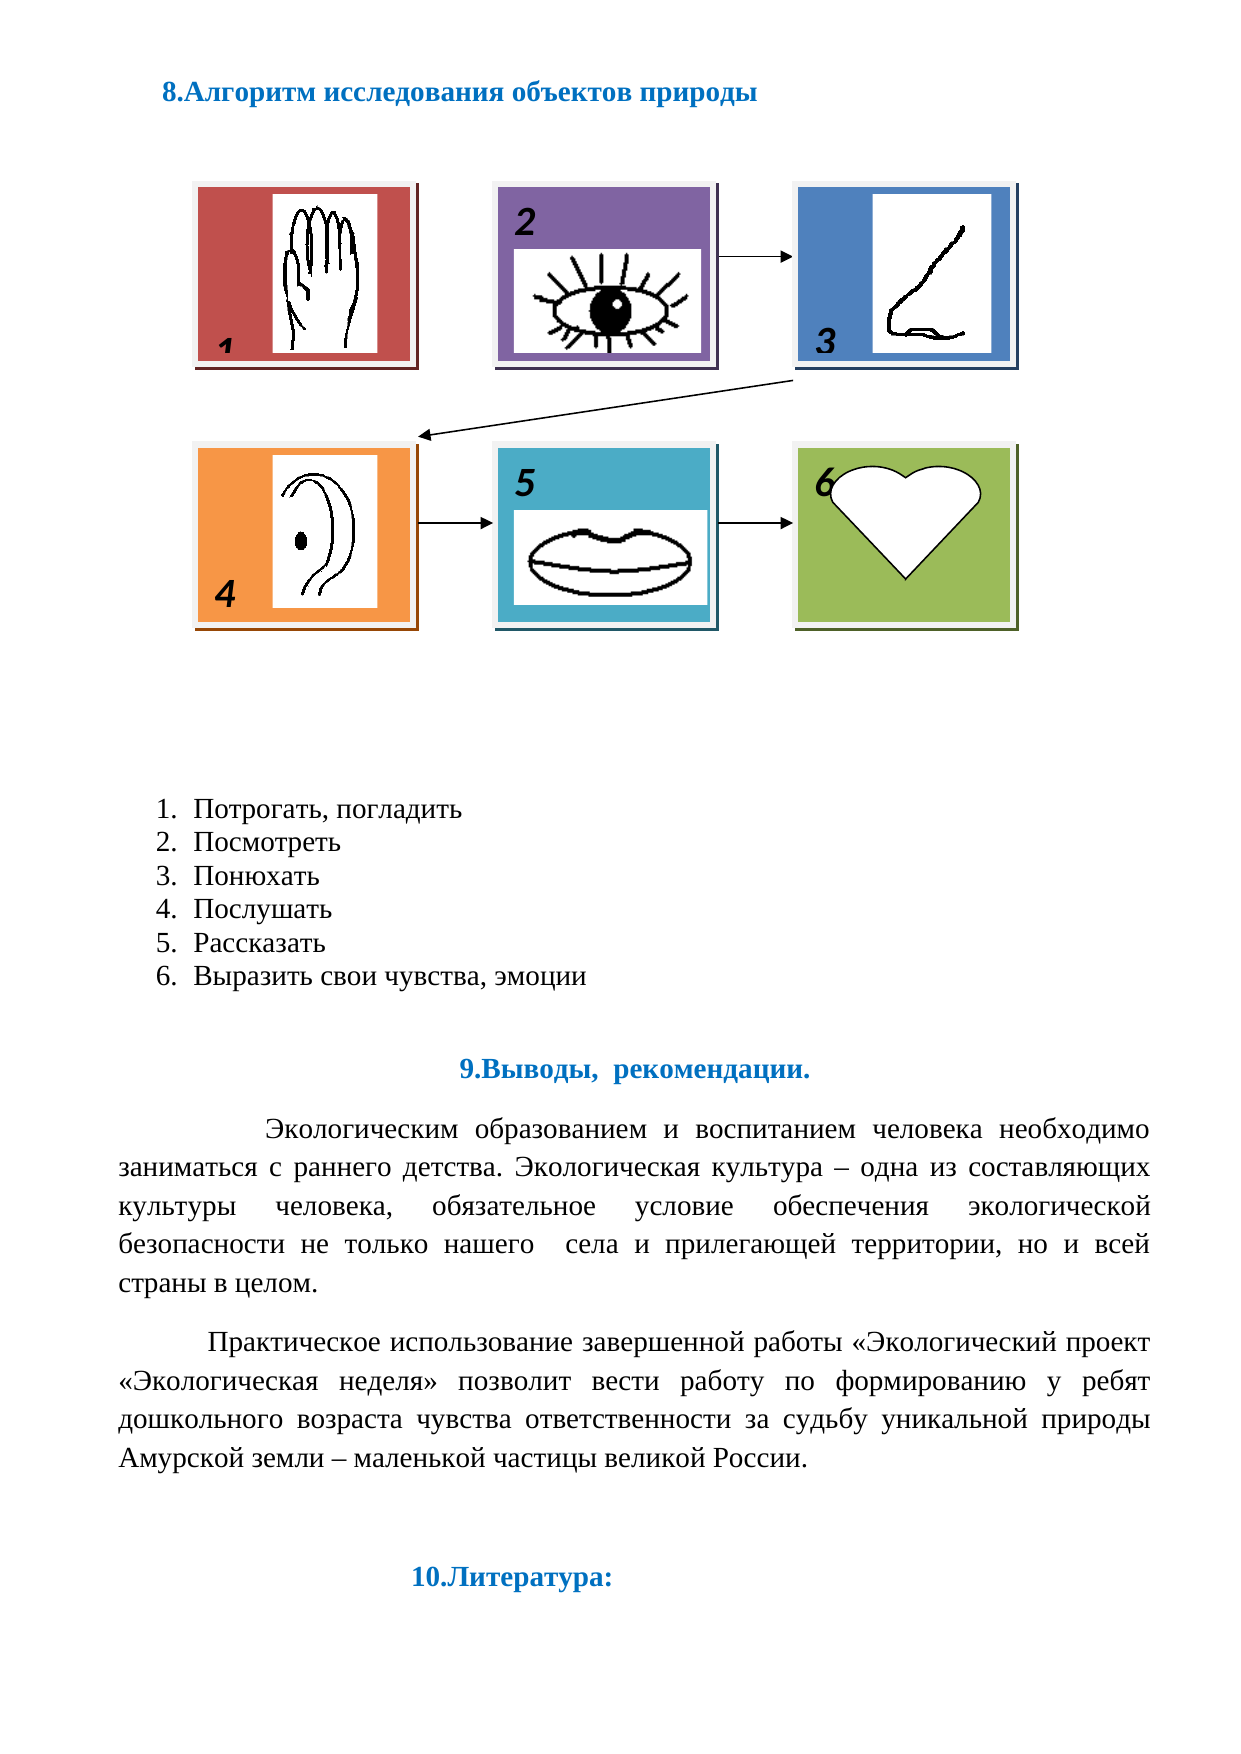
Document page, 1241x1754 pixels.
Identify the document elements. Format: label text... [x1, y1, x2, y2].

picture [272, 455, 378, 608]
text Практическое использование завершенной работы «Экологический проект «Экологическая неделя» позволит вести работу по формированию у ребят дошкольного возраста чувства ответственности за судьбу уникальной природы Амурской земли – маленькой частицы великой России. [118, 1324, 1152, 1473]
picture [872, 194, 992, 353]
text 8.Алгоритм исследования объектов природы [118, 74, 1152, 107]
picture [272, 194, 378, 353]
list Потрогать, погладить [156, 791, 1152, 824]
picture [513, 510, 708, 605]
text 9.Выводы, рекомендации. [118, 1051, 1152, 1085]
list Понюхать [156, 858, 1152, 891]
list Выразить свои чувства, эмоции [156, 958, 1152, 992]
text 10.Литература: [156, 1559, 1152, 1592]
picture [513, 249, 702, 353]
list Посмотреть [156, 824, 1152, 858]
list Послушать [156, 891, 1152, 925]
text Экологическим образованием и воспитанием человека необходимо заниматься с раннего детства. Экологическая культура – одна из составляющих культуры человека, обязательное условие обеспечения экологической безопасности не только нашего села и прилегающей территории, но и всей страны в целом. [118, 1111, 1152, 1298]
list Рассказать [156, 925, 1152, 958]
